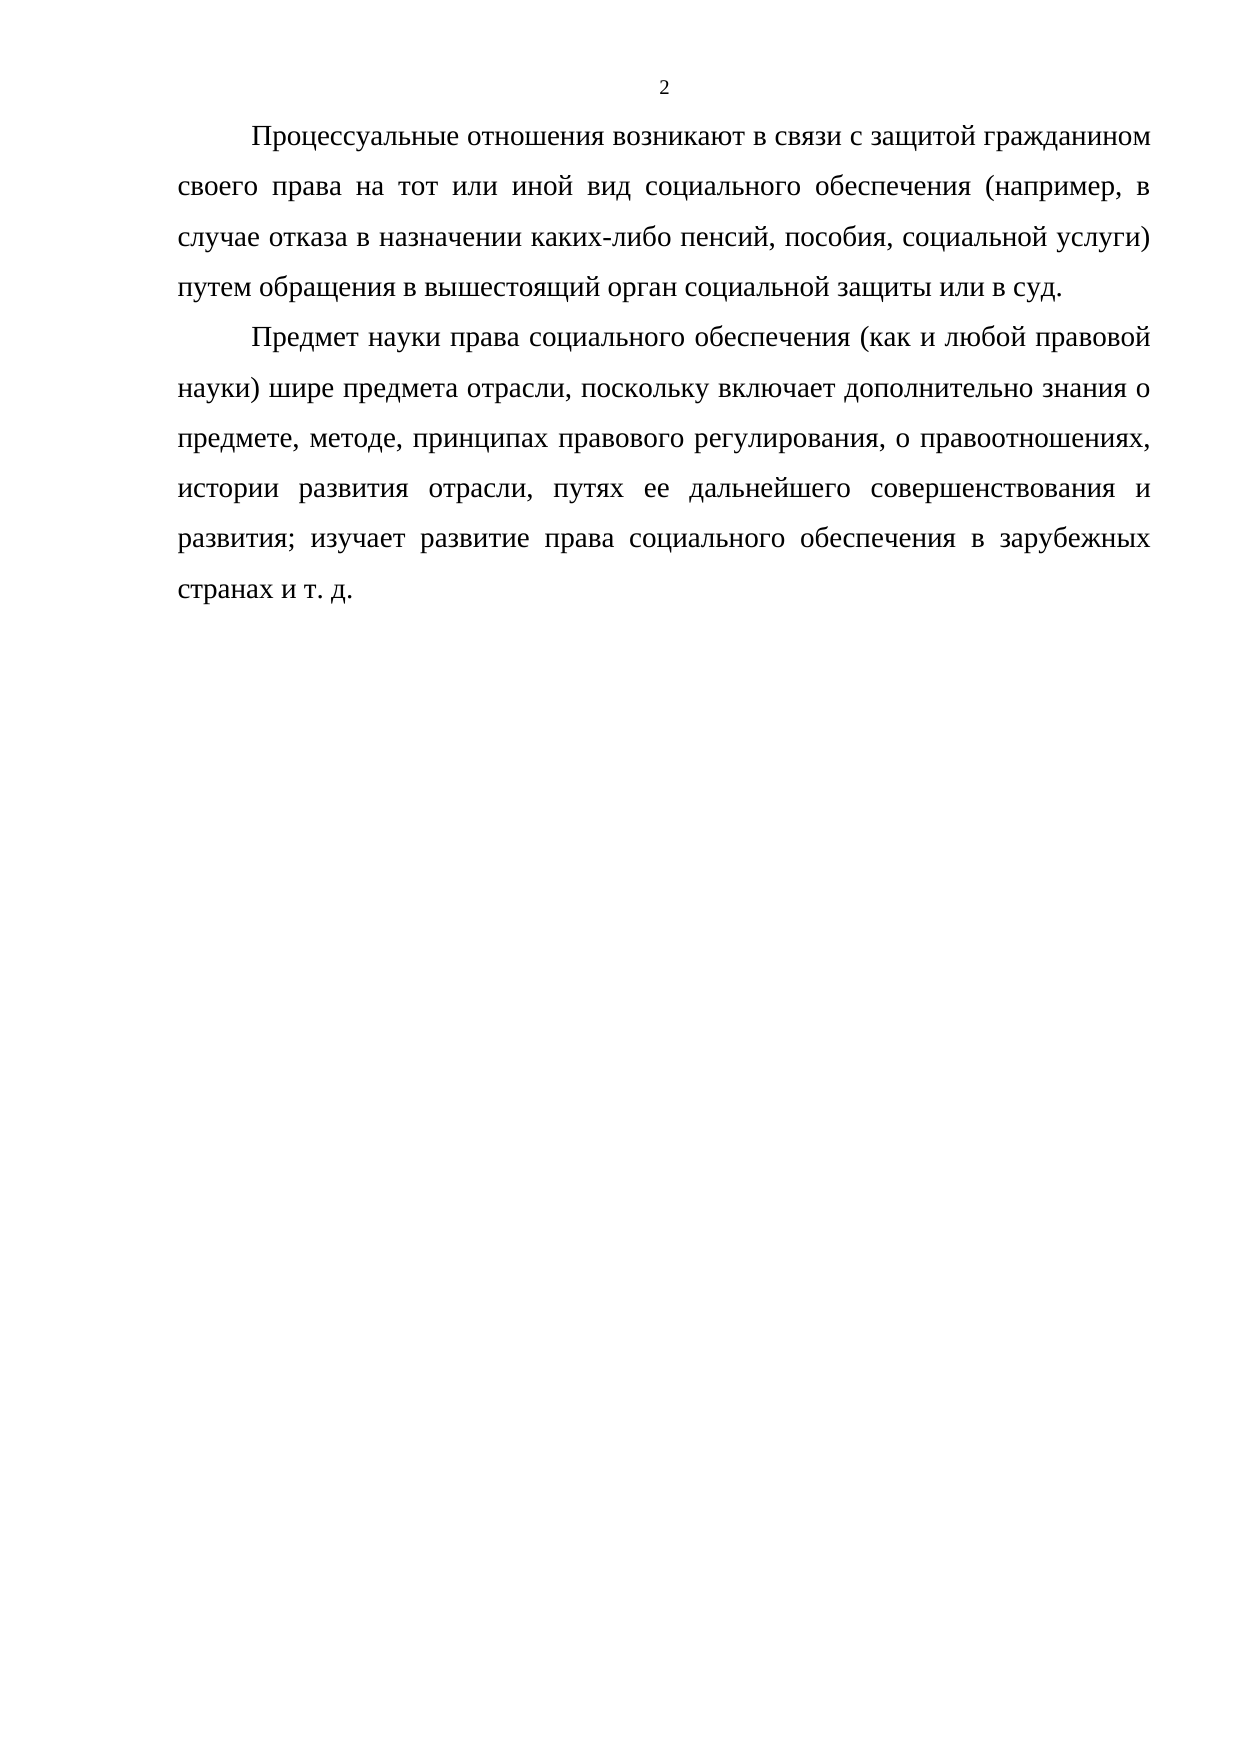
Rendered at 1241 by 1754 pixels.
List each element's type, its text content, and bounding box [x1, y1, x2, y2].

text Процессуальные отношения возникают в связи с защитой гражданином своего права на тот или иной вид социального обеспечения (например, в случае отказа в назначении каких-либо пенсий, пособия, социальной услуги) путем обращения в вышестоящий орган социальной защиты или в суд. [177, 118, 1152, 303]
text Предмет науки права социального обеспечения (как и любой правовой науки) шире предмета отрасли, поскольку включает дополнительно знания о предмете, методе, принципах правового регулирования, о правоотношениях, истории развития отрасли, путях ее дальнейшего совершенствования и развития; изучает развитие права социального обеспечения в зарубежных странах и т. д. [177, 319, 1152, 604]
